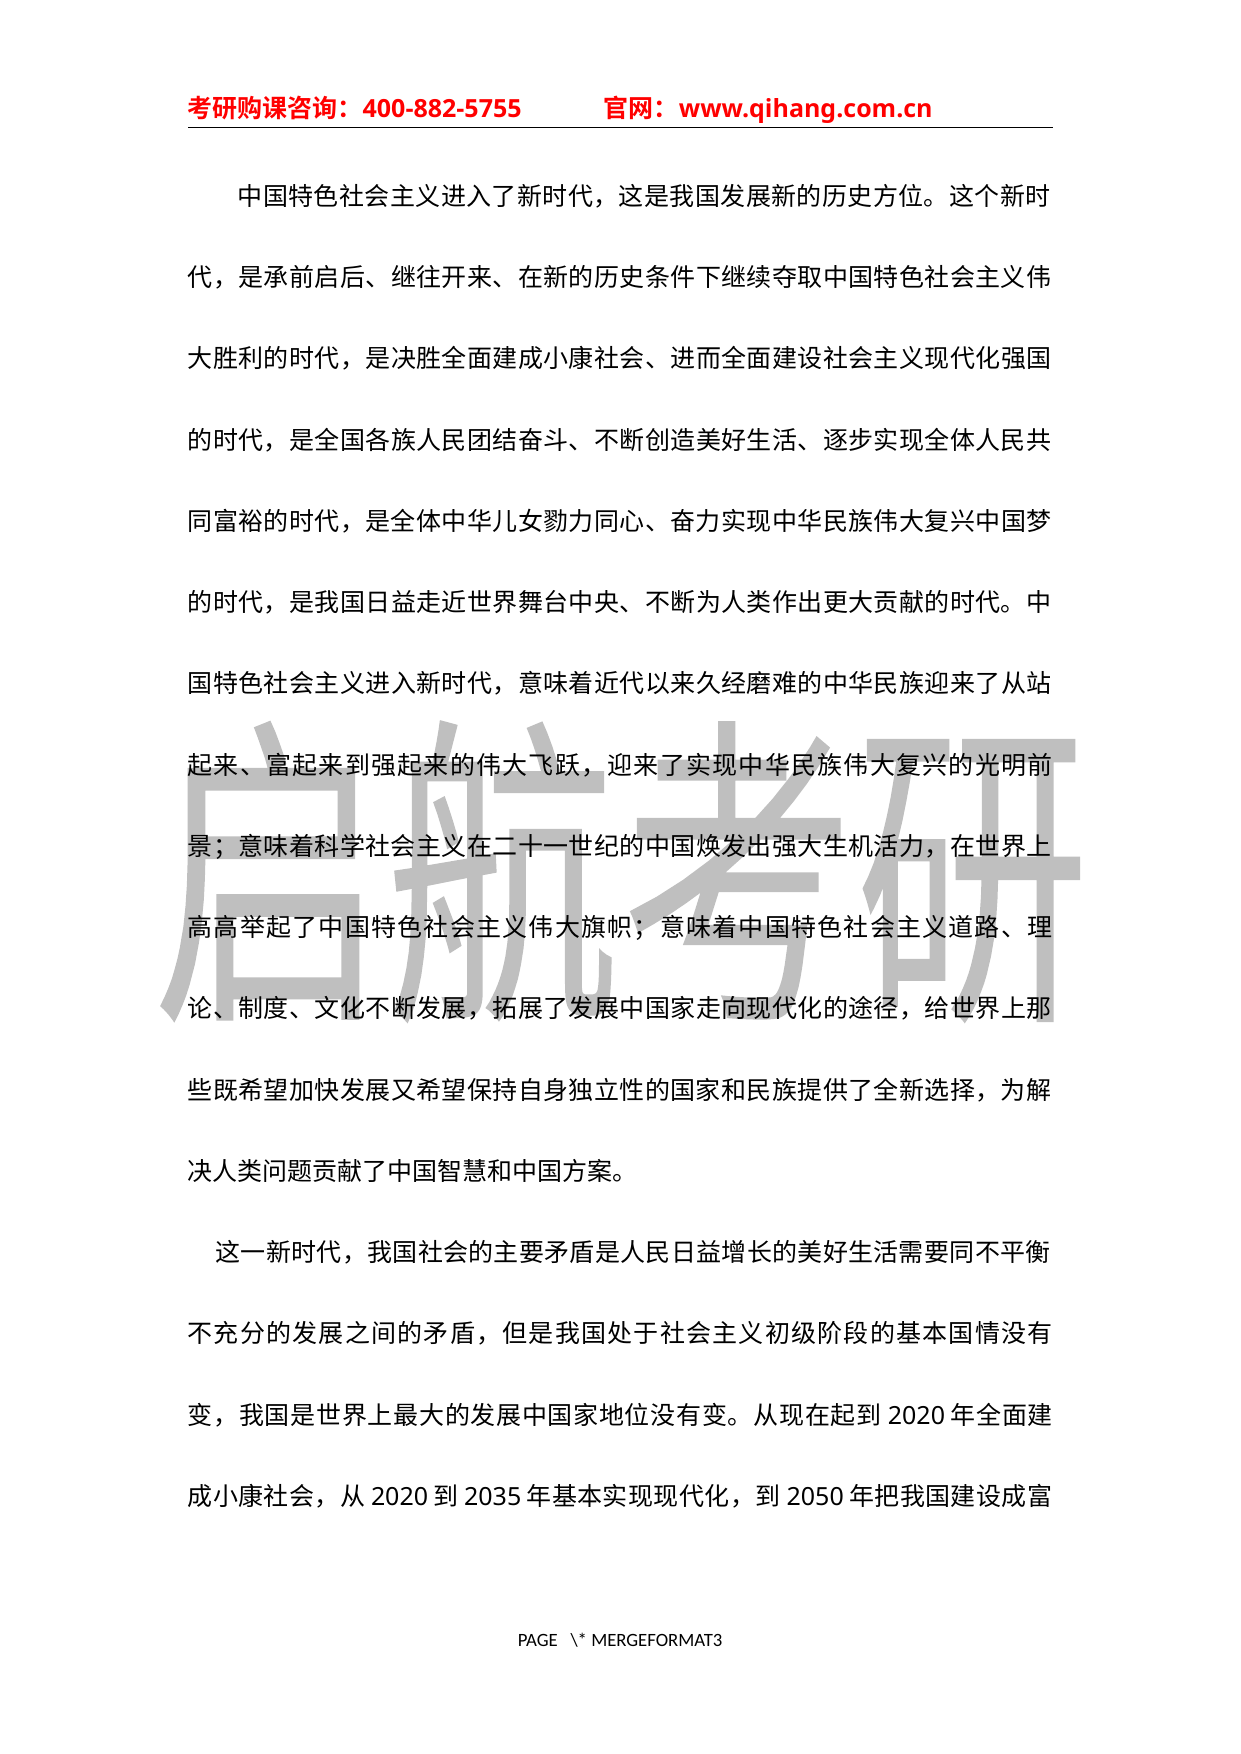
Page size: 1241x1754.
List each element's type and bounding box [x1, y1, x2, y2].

list [187, 162, 1053, 1527]
